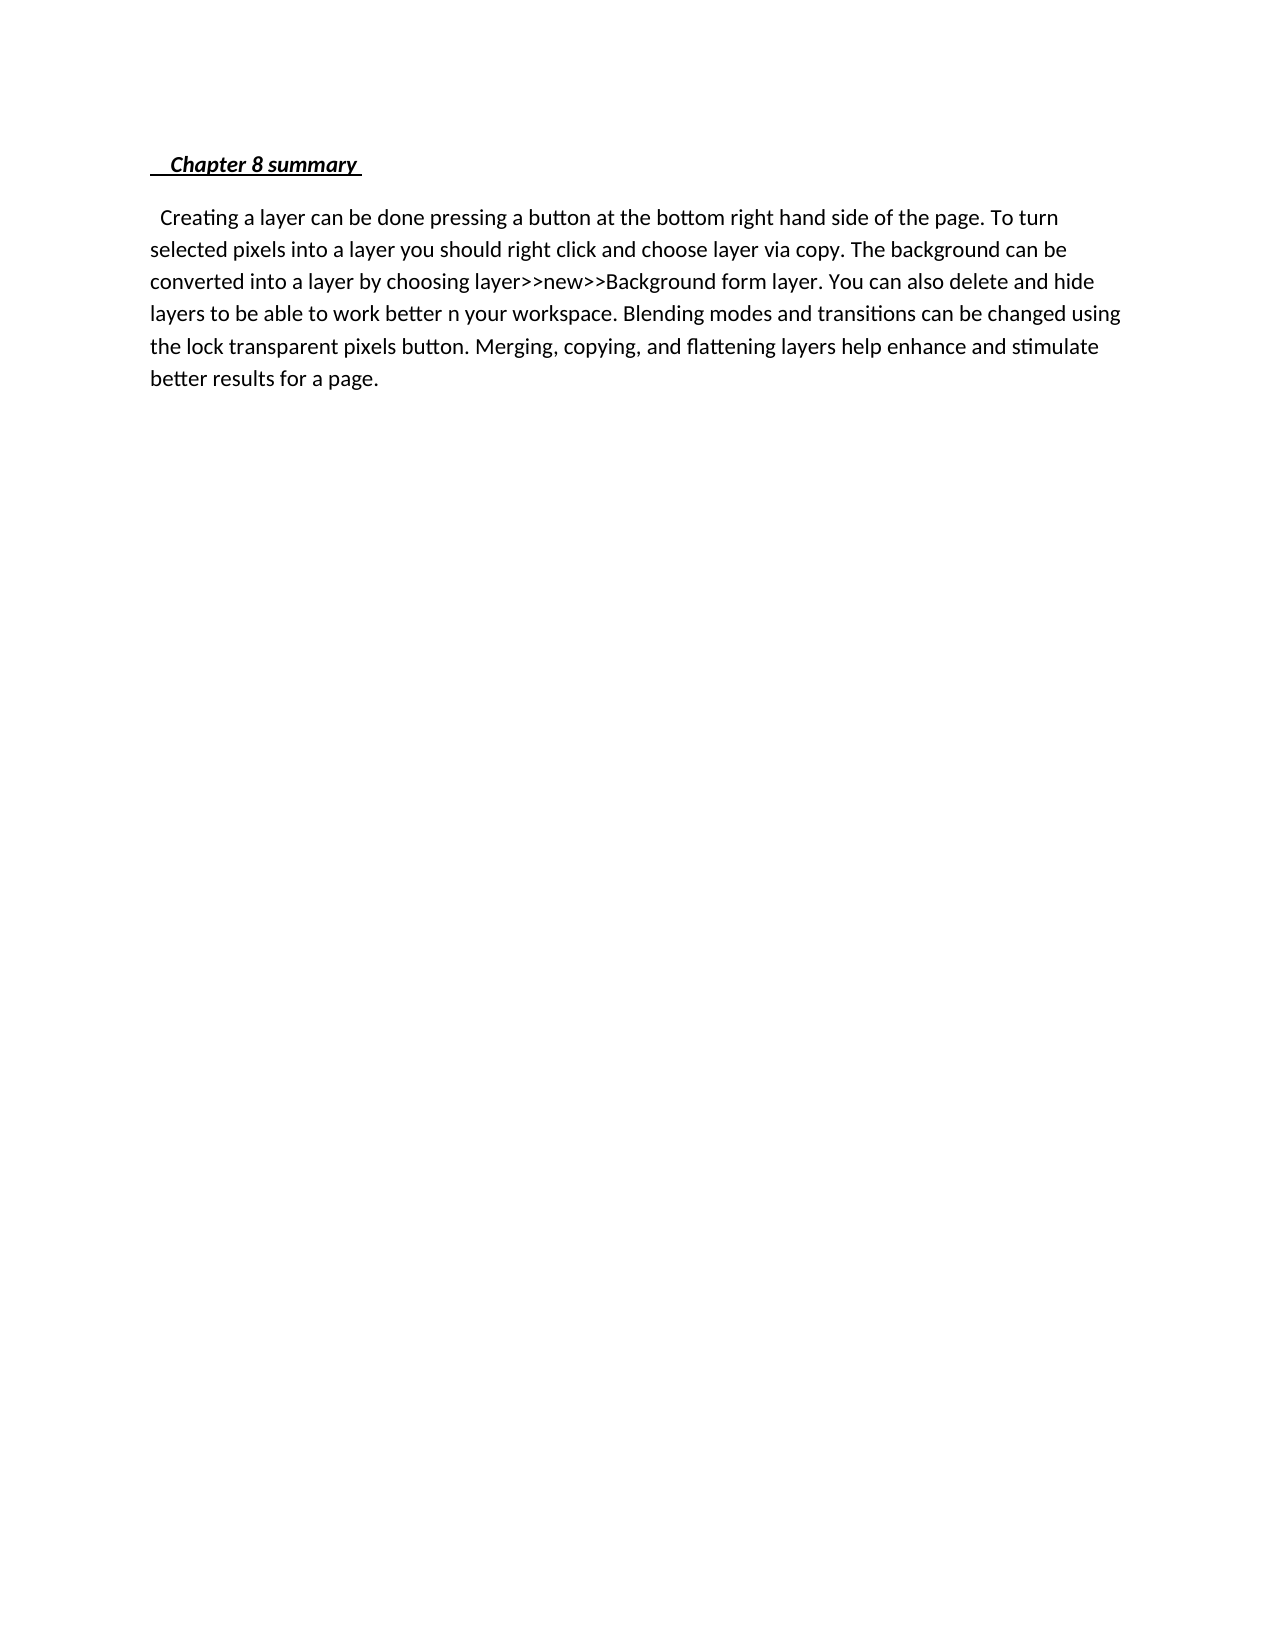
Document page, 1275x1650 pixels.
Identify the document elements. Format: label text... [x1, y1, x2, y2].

text Creating a layer can be done pressing a button at the bottom right hand side of the page. To turn selected pixels into a layer you should right click and choose layer via copy. The background can be converted into a layer by choosing layer>>new>>Background form layer. You can also delete and hide layers to be able to work better n your workspace. Blending modes and transitions can be changed using the lock transparent pixels button. Merging, copying, and flattening layers help enhance and stimulate better results for a page. [150, 203, 1125, 392]
text Chapter 8 summary [150, 150, 1125, 178]
